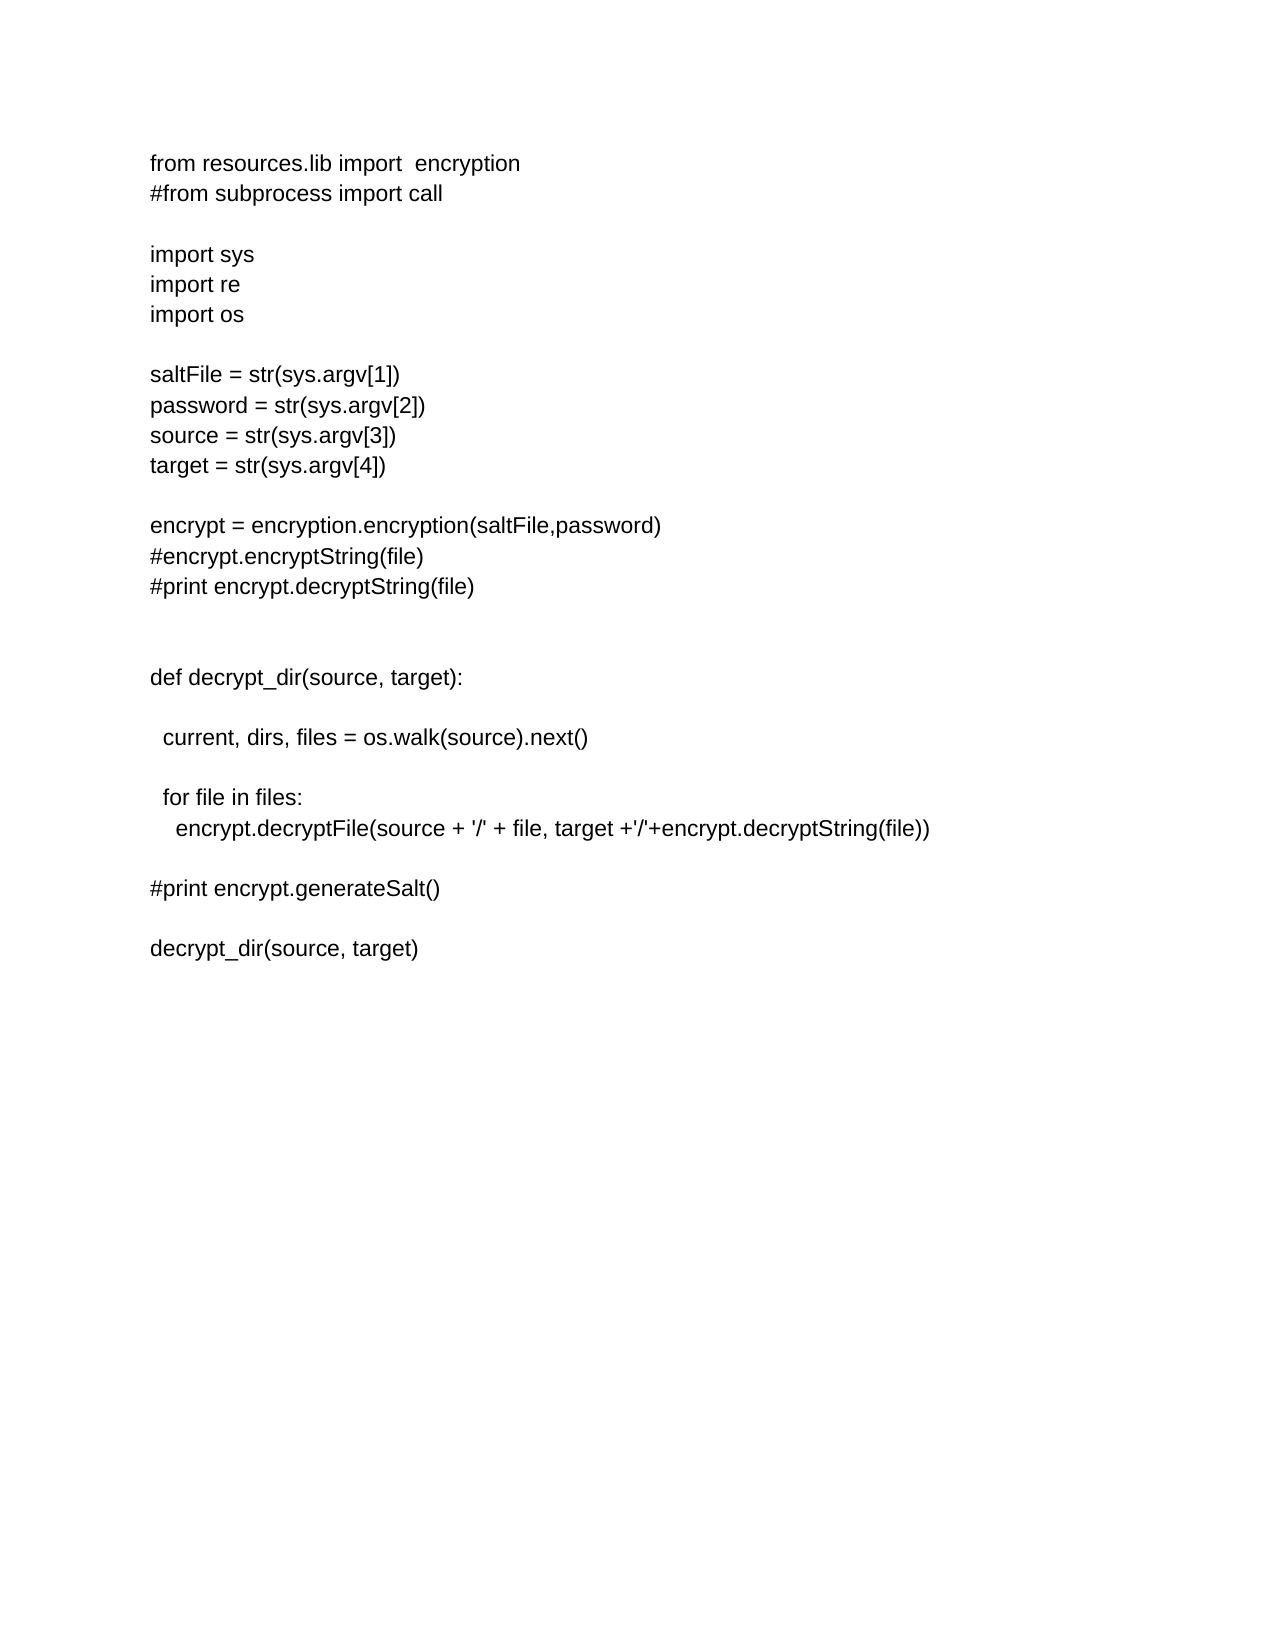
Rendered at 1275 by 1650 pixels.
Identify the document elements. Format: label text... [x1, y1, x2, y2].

text import sys [150, 241, 1125, 267]
text #encrypt.encryptString(file) [150, 543, 1125, 569]
text encrypt.decryptFile(source + '/' + file, target +'/'+encrypt.decryptString(file)) [150, 814, 1125, 841]
text #from subprocess import call [150, 180, 1125, 207]
text import os [150, 301, 1125, 327]
text decrypt_dir(source, target) [150, 935, 1125, 962]
text from resources.lib import encryption [150, 150, 1125, 176]
text #print encrypt.generateSalt() [150, 875, 1125, 901]
text import re [150, 271, 1125, 297]
text for file in files: [150, 784, 1125, 811]
text password = str(sys.argv[2]) [150, 392, 1125, 418]
text current, dirs, files = os.walk(source).next() [150, 724, 1125, 750]
text encrypt = encryption.encryption(saltFile,password) [150, 512, 1125, 539]
text target = str(sys.argv[4]) [150, 452, 1125, 478]
text def decrypt_dir(source, target): [150, 663, 1125, 690]
text source = str(sys.argv[3]) [150, 422, 1125, 448]
text #print encrypt.decryptString(file) [150, 573, 1125, 599]
text saltFile = str(sys.argv[1]) [150, 361, 1125, 388]
